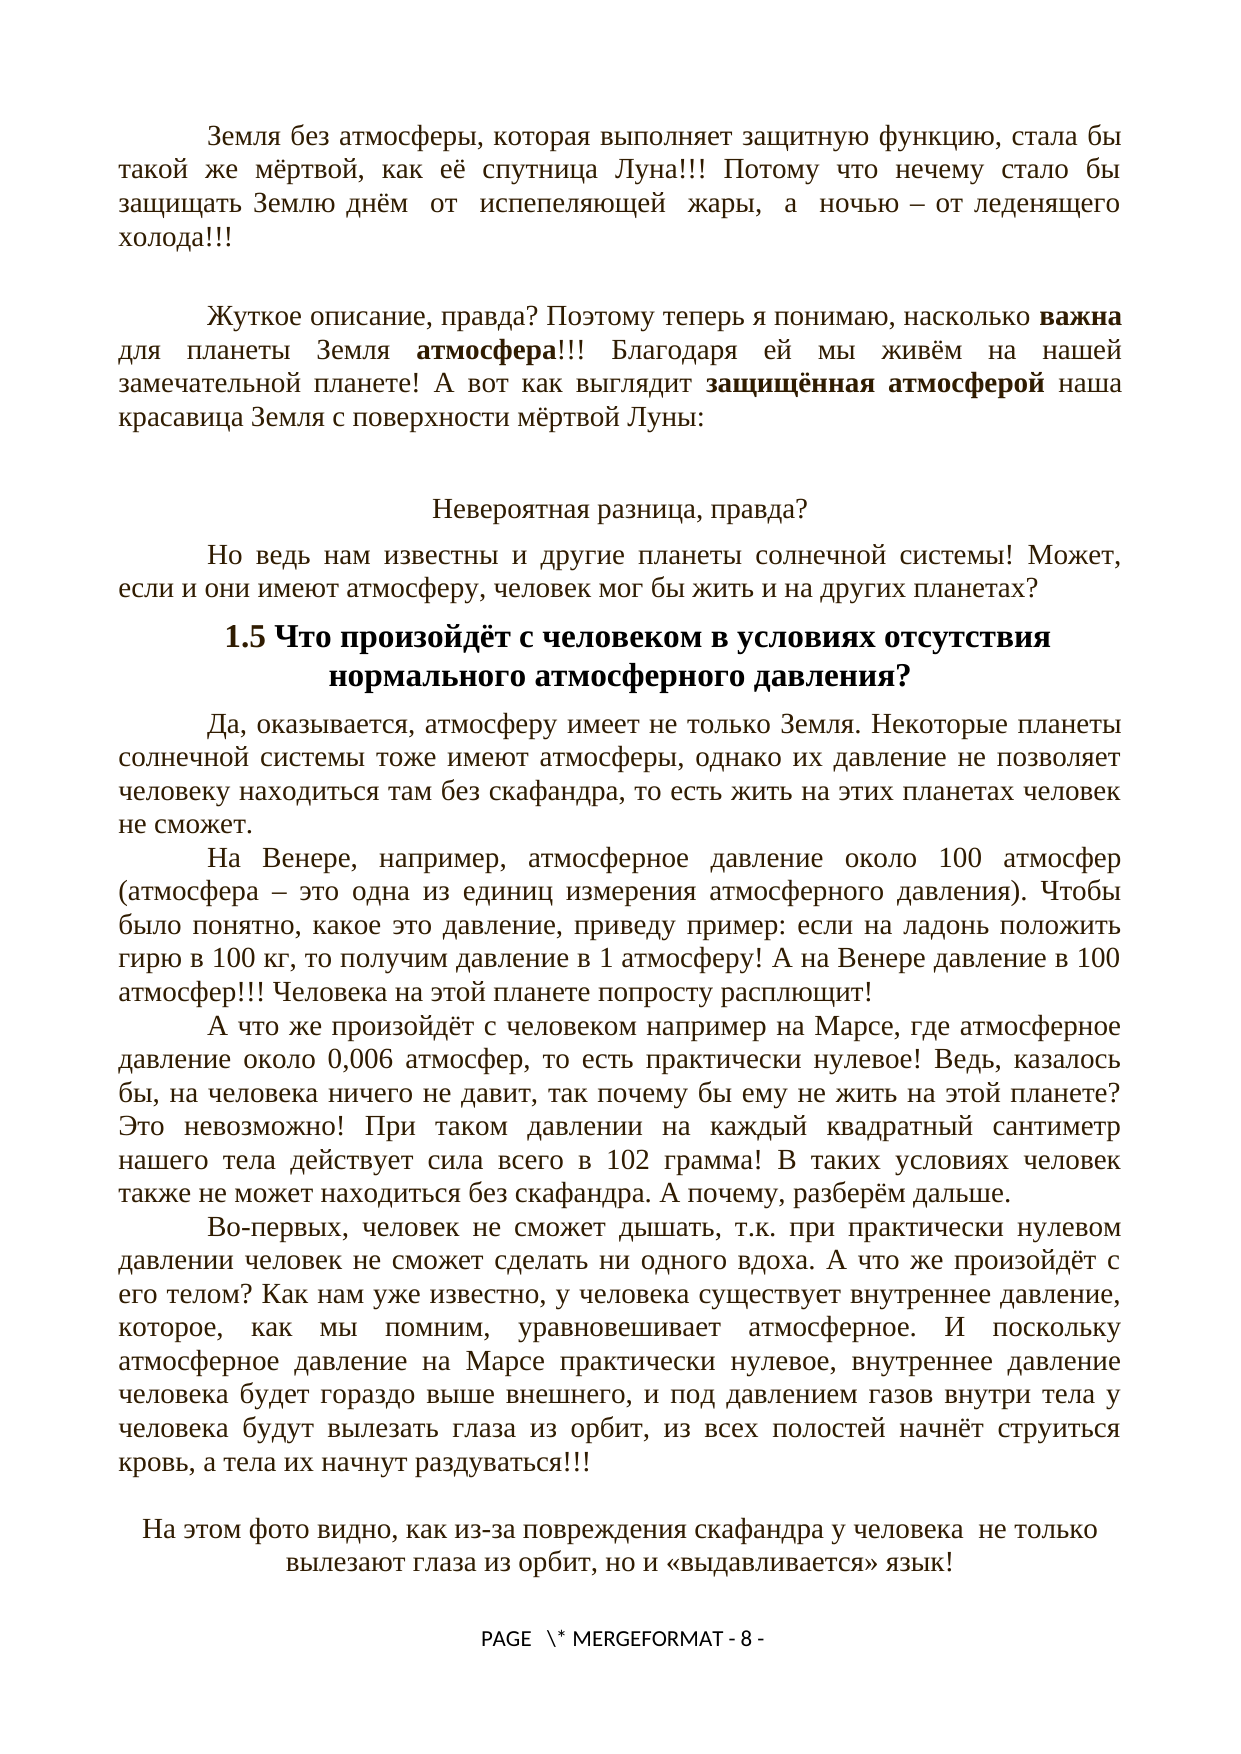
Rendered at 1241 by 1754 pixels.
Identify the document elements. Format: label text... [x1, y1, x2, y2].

text Да, оказывается, атмосферу имеет не только Земля. Некоторые планеты солнечной системы тоже имеют атмосферы, однако их давление не позволяет человеку находиться там без скафандра, то есть жить на этих планетах человек не сможет. [118, 706, 1122, 840]
text Но ведь нам известны и другие планеты солнечной системы! Может, если и они имеют атмосферу, человек мог бы жить и на других планетах? [118, 537, 1122, 604]
text Во-первых, человек не сможет дышать, т.к. при практически нулевом давлении человек не сможет сделать ни одного вдоха. А что же произойдёт с его телом? Как нам уже известно, у человека существует внутреннее давление, которое, как мы помним, уравновешивает атмосферное. И поскольку атмосферное давление на Марсе практически нулевое, внутреннее давление человека будет гораздо выше внешнего, и под давлением газов внутри тела у человека будут вылезать глаза из орбит, из всех полостей начнёт струиться кровь, а тела их начнут раздуваться!!! [118, 1209, 1122, 1477]
text А что же произойдёт с человеком например на Марсе, где атмосферное давление около 0,006 атмосфер, то есть практически нулевое! Ведь, казалось бы, на человека ничего не давит, так почему бы ему не жить на этой планете? Это невозможно! При таком давлении на каждый квадратный сантиметр нашего тела действует сила всего в 102 грамма! В таких условиях человек также не может находиться без скафандра. А почему, разберём дальше. [118, 1008, 1122, 1209]
text На этом фото видно, как из-за повреждения скафандра у человека не только вылезают глаза из орбит, но и «выдавливается» язык! [118, 1511, 1122, 1578]
text На Венере, например, атмосферное давление около 100 атмосфер (атмосфера – это одна из единиц измерения атмосферного давления). Чтобы было понятно, какое это давление, приведу пример: если на ладонь положить гирю в 100 кг, то получим давление в 1 атмосферу! А на Венере давление в 100 атмосфер!!! Человека на этой планете попросту расплющит! [118, 840, 1122, 1008]
text Жуткое описание, правда? Поэтому теперь я понимаю, насколько важна для планеты Земля атмосфера!!! Благодаря ей мы живём на нашей замечательной планете! А вот как выглядит защищённая атмосферой наша красавица Земля с поверхности мёртвой Луны: [118, 298, 1122, 432]
text Земля без атмосферы, которая выполняет защитную функцию, стала бы такой же мёртвой, как её спутница Луна!!! Потому что нечему стало бы защищать Землю днём от испепеляющей жары, а ночью – от леденящего холода!!! [118, 118, 1122, 252]
text Невероятная разница, правда? [118, 491, 1122, 524]
text 1.5 Что произойдёт с человеком в условиях отсутствия нормального атмосферного давления? [118, 617, 1122, 693]
